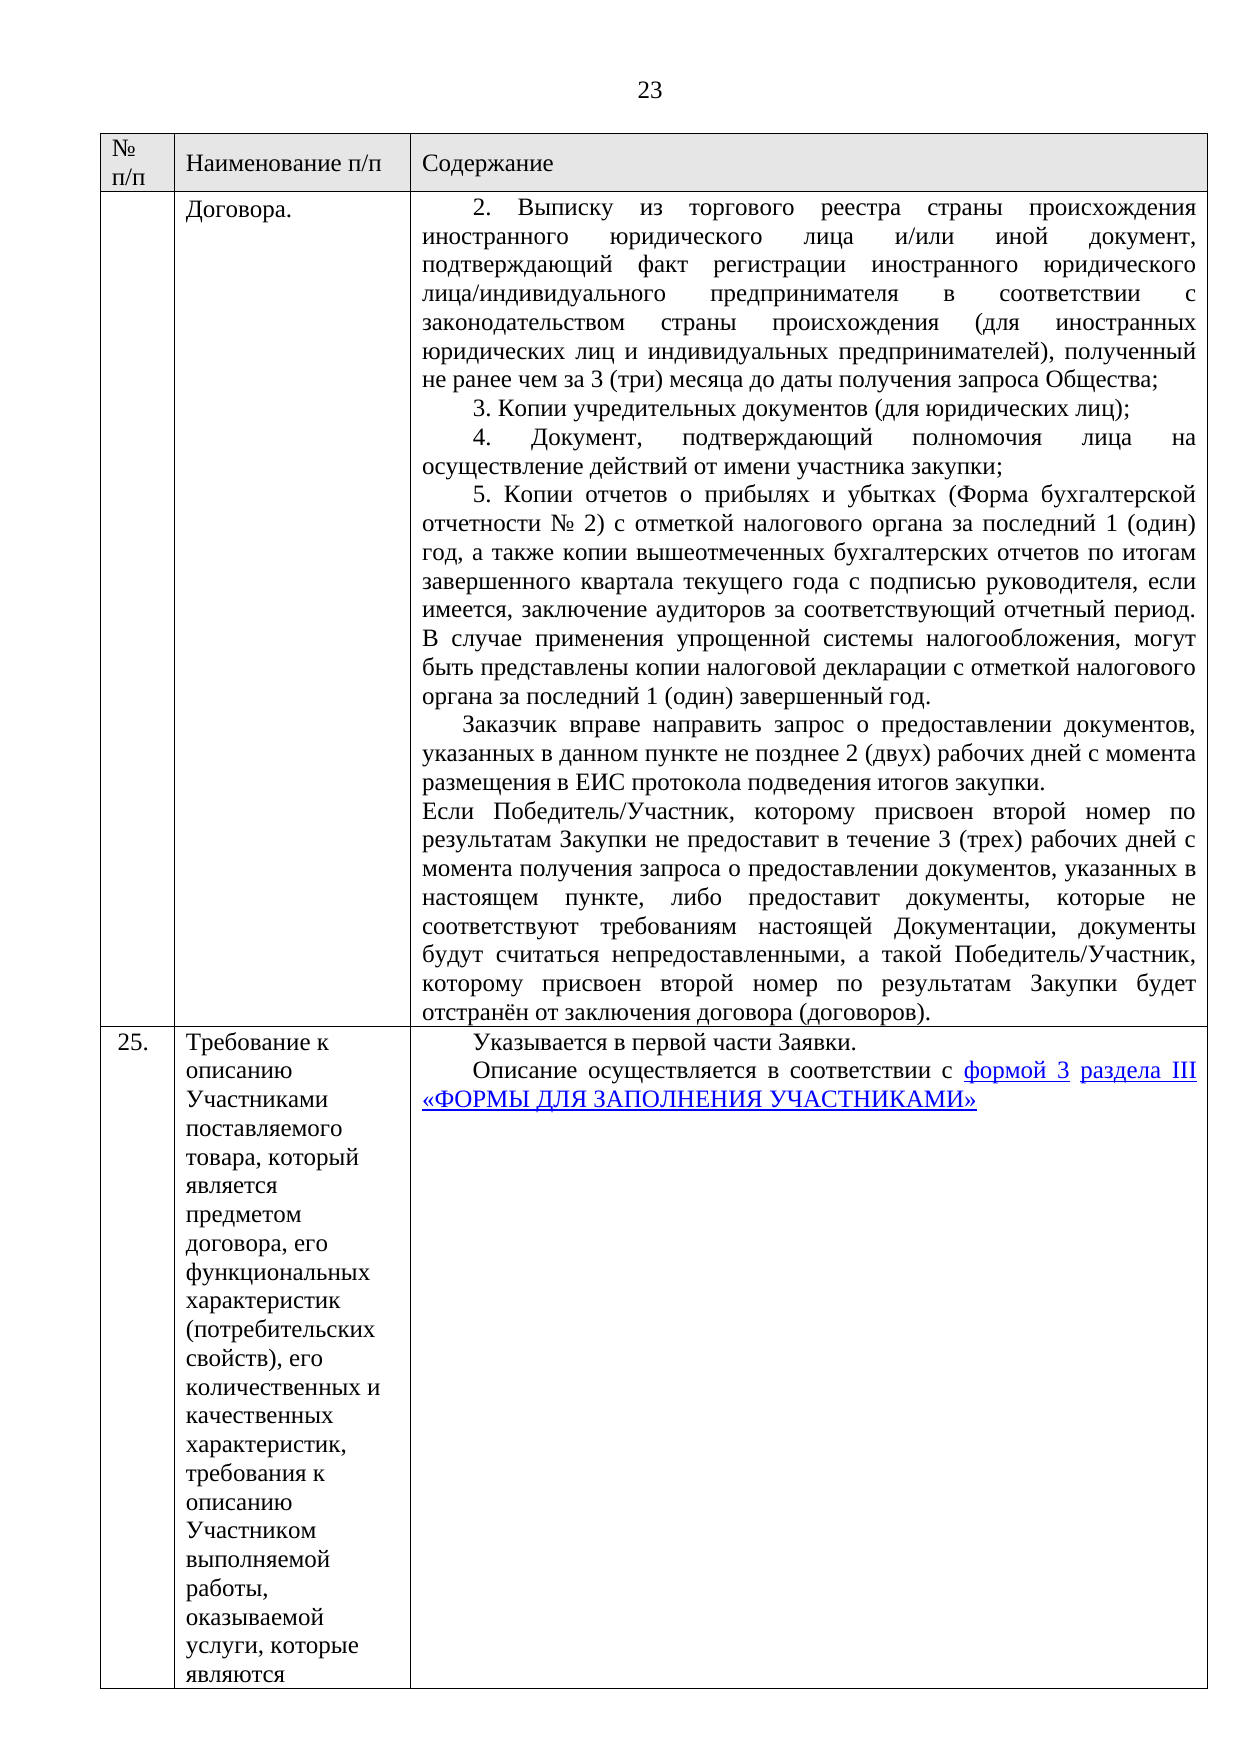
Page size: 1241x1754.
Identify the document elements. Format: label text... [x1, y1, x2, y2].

table_cell [101, 192, 174, 1026]
table_header № п/п [101, 134, 174, 191]
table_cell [411, 192, 1207, 1026]
table_header Наименование п/п [175, 134, 410, 191]
table_header Содержание [411, 134, 1207, 191]
table_cell [101, 1027, 174, 1688]
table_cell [411, 1027, 1207, 1688]
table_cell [175, 1027, 410, 1688]
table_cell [175, 192, 410, 1026]
